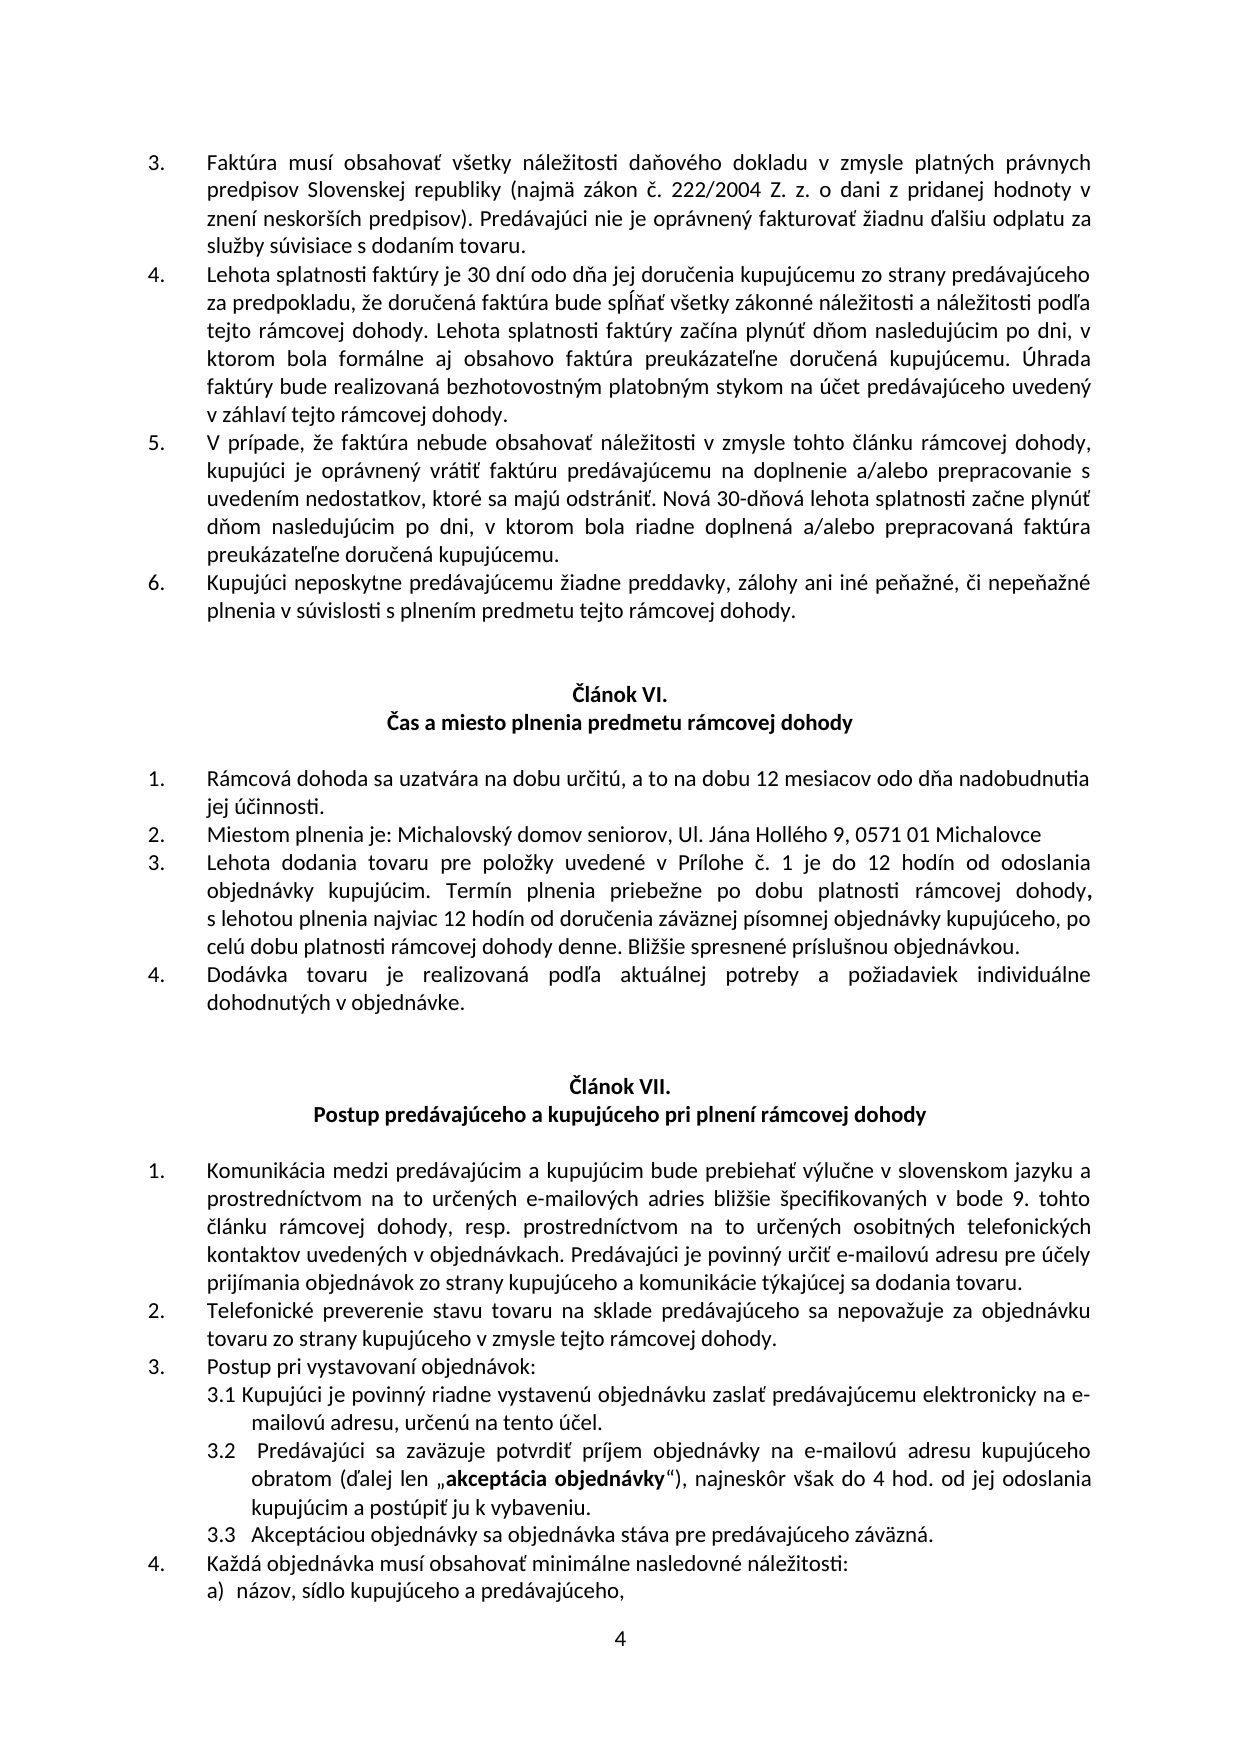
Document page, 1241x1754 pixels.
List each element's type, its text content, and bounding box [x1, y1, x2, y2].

text 4. Dodávka tovaru je realizovaná podľa aktuálnej potreby a požiadaviek individuálne dohodnutých v objednávke. [148, 960, 1093, 1016]
text 2. Miestom plnenia je: Michalovský domov seniorov, Ul. Jána Hollého 9, 0571 01 Michalovce [148, 820, 1093, 848]
text 5. V prípade, že faktúra nebude obsahovať náležitosti v zmysle tohto článku rámcovej dohody, kupujúci je oprávnený vrátiť faktúru predávajúcemu na doplnenie a/alebo prepracovanie s uvedením nedostatkov, ktoré sa majú odstrániť. Nová 30-dňová lehota splatnosti začne plynúť dňom nasledujúcim po dni, v ktorom bola riadne doplnená a/alebo prepracovaná faktúra preukázateľne doručená kupujúcemu. [148, 428, 1093, 568]
text Postup predávajúceho a kupujúceho pri plnení rámcovej dohody [148, 1100, 1093, 1128]
text 2. Telefonické preverenie stavu tovaru na sklade predávajúceho sa nepovažuje za objednávku tovaru zo strany kupujúceho v zmysle tejto rámcovej dohody. [148, 1296, 1093, 1352]
text Čas a miesto plnenia predmetu rámcovej dohody [148, 708, 1093, 736]
text 3.1 Kupujúci je povinný riadne vystavenú objednávku zaslať predávajúcemu elektronicky na e-mailovú adresu, určenú na tento účel. [207, 1381, 1093, 1437]
text 3. Lehota dodania tovaru pre položky uvedené v Prílohe č. 1 je do 12 hodín od odoslania objednávky kupujúcim. Termín plnenia priebežne po dobu platnosti rámcovej dohody, s lehotou plnenia najviac 12 hodín od doručenia záväznej písomnej objednávky kupujúceho, po celú dobu platnosti rámcovej dohody denne. Bližšie spresnené príslušnou objednávkou. [148, 848, 1093, 960]
text Článok VII. [148, 1072, 1093, 1100]
text 4. Lehota splatnosti faktúry je 30 dní odo dňa jej doručenia kupujúcemu zo strany predávajúceho za predpokladu, že doručená faktúra bude spĺňať všetky zákonné náležitosti a náležitosti podľa tejto rámcovej dohody. Lehota splatnosti faktúry začína plynúť dňom nasledujúcim po dni, v ktorom bola formálne aj obsahovo faktúra preukázateľne doručená kupujúcemu. Úhrada faktúry bude realizovaná bezhotovostným platobným stykom na účet predávajúceho uvedený v záhlaví tejto rámcovej dohody. [148, 260, 1093, 428]
text 3.3 Akceptáciou objednávky sa objednávka stáva pre predávajúceho záväzná. [207, 1521, 1093, 1549]
text 1. Komunikácia medzi predávajúcim a kupujúcim bude prebiehať výlučne v slovenskom jazyku a prostredníctvom na to určených e-mailových adries bližšie špecifikovaných v bode 9. tohto článku rámcovej dohody, resp. prostredníctvom na to určených osobitných telefonických kontaktov uvedených v objednávkach. Predávajúci je povinný určiť e-mailovú adresu pre účely prijímania objednávok zo strany kupujúceho a komunikácie týkajúcej sa dodania tovaru. [148, 1156, 1093, 1296]
text a) názov, sídlo kupujúceho a predávajúceho, [207, 1577, 1093, 1605]
text 1. Rámcová dohoda sa uzatvára na dobu určitú, a to na dobu 12 mesiacov odo dňa nadobudnutia jej účinnosti. [148, 764, 1093, 820]
text 4. Každá objednávka musí obsahovať minimálne nasledovné náležitosti: [148, 1549, 1093, 1577]
text 3.2 Predávajúci sa zaväzuje potvrdiť príjem objednávky na e-mailovú adresu kupujúceho obratom (ďalej len „akceptácia objednávky“), najneskôr však do 4 hod. od jej odoslania kupujúcim a postúpiť ju k vybaveniu. [207, 1437, 1093, 1521]
text 3. Faktúra musí obsahovať všetky náležitosti daňového dokladu v zmysle platných právnych predpisov Slovenskej republiky (najmä zákon č. 222/2004 Z. z. o dani z pridanej hodnoty v znení neskorších predpisov). Predávajúci nie je oprávnený fakturovať žiadnu ďalšiu odplatu za služby súvisiace s dodaním tovaru. [148, 148, 1093, 260]
text 3. Postup pri vystavovaní objednávok: [148, 1352, 1093, 1381]
text Článok VI. [148, 680, 1093, 708]
text 6. Kupujúci neposkytne predávajúcemu žiadne preddavky, zálohy ani iné peňažné, či nepeňažné plnenia v súvislosti s plnením predmetu tejto rámcovej dohody. [148, 568, 1093, 624]
